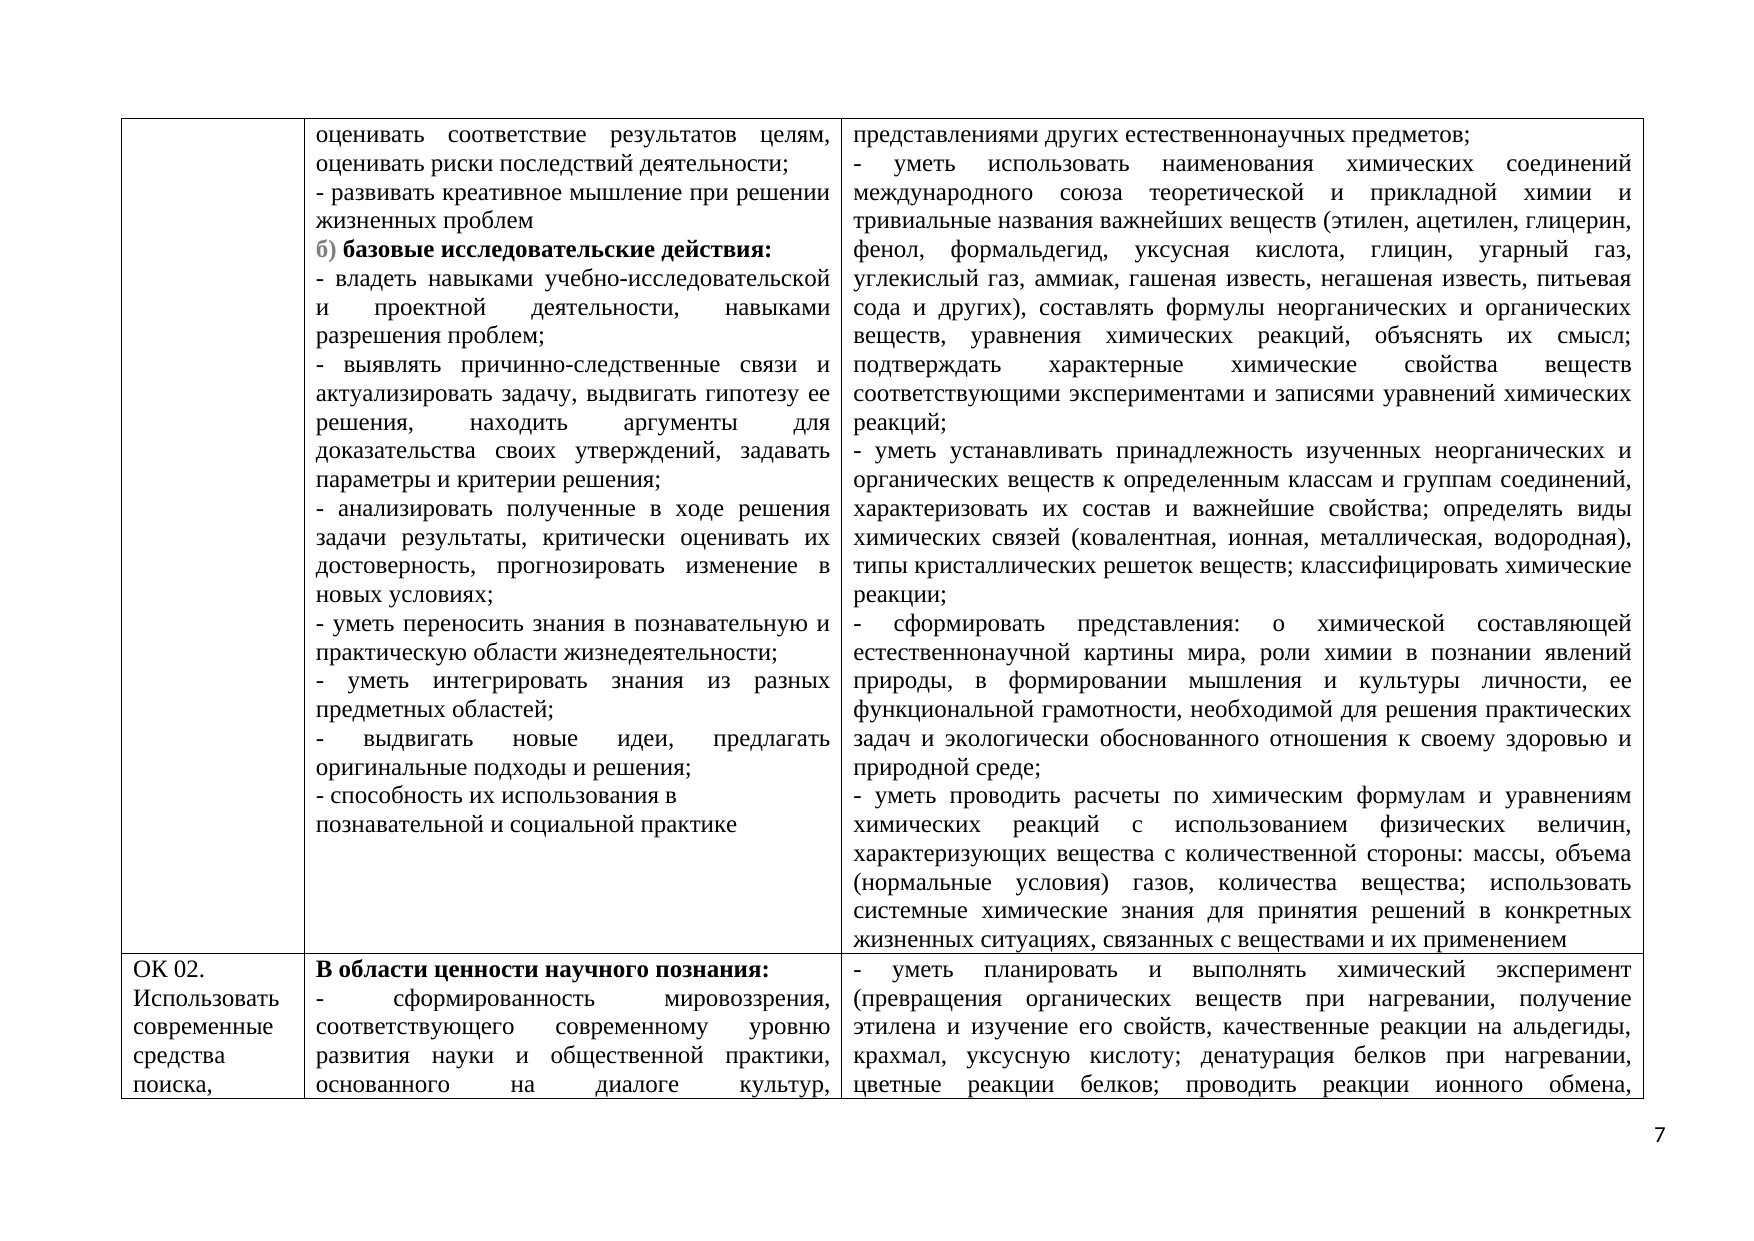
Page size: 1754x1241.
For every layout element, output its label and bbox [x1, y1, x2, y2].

table_cell [842, 954, 1643, 1098]
table_cell [842, 119, 1643, 953]
table_cell [122, 954, 304, 1098]
table_cell [122, 119, 304, 953]
table_cell [305, 119, 841, 953]
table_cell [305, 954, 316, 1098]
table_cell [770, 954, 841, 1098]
